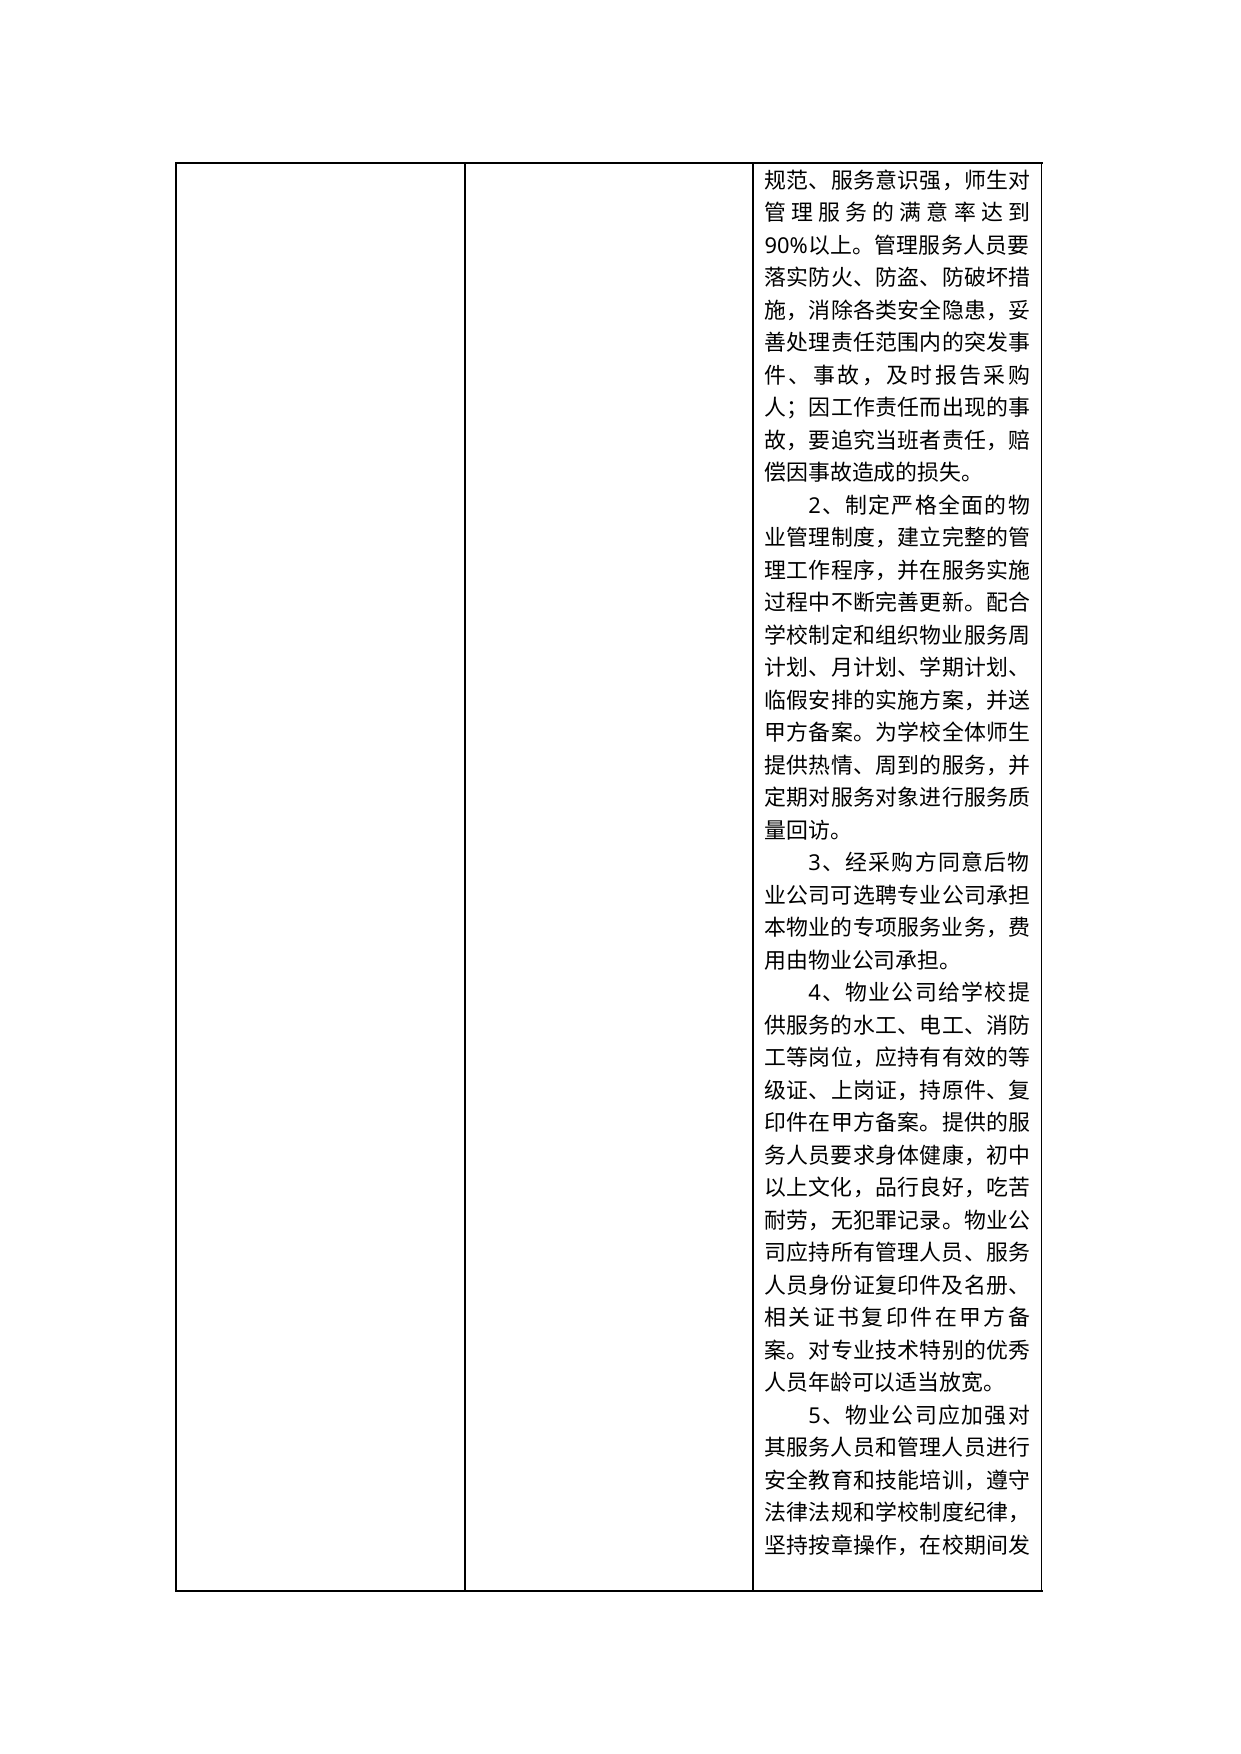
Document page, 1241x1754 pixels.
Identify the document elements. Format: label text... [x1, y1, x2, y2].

table_cell 1 [177, 164, 464, 1590]
table_cell [466, 164, 752, 1590]
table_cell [754, 164, 1041, 1590]
